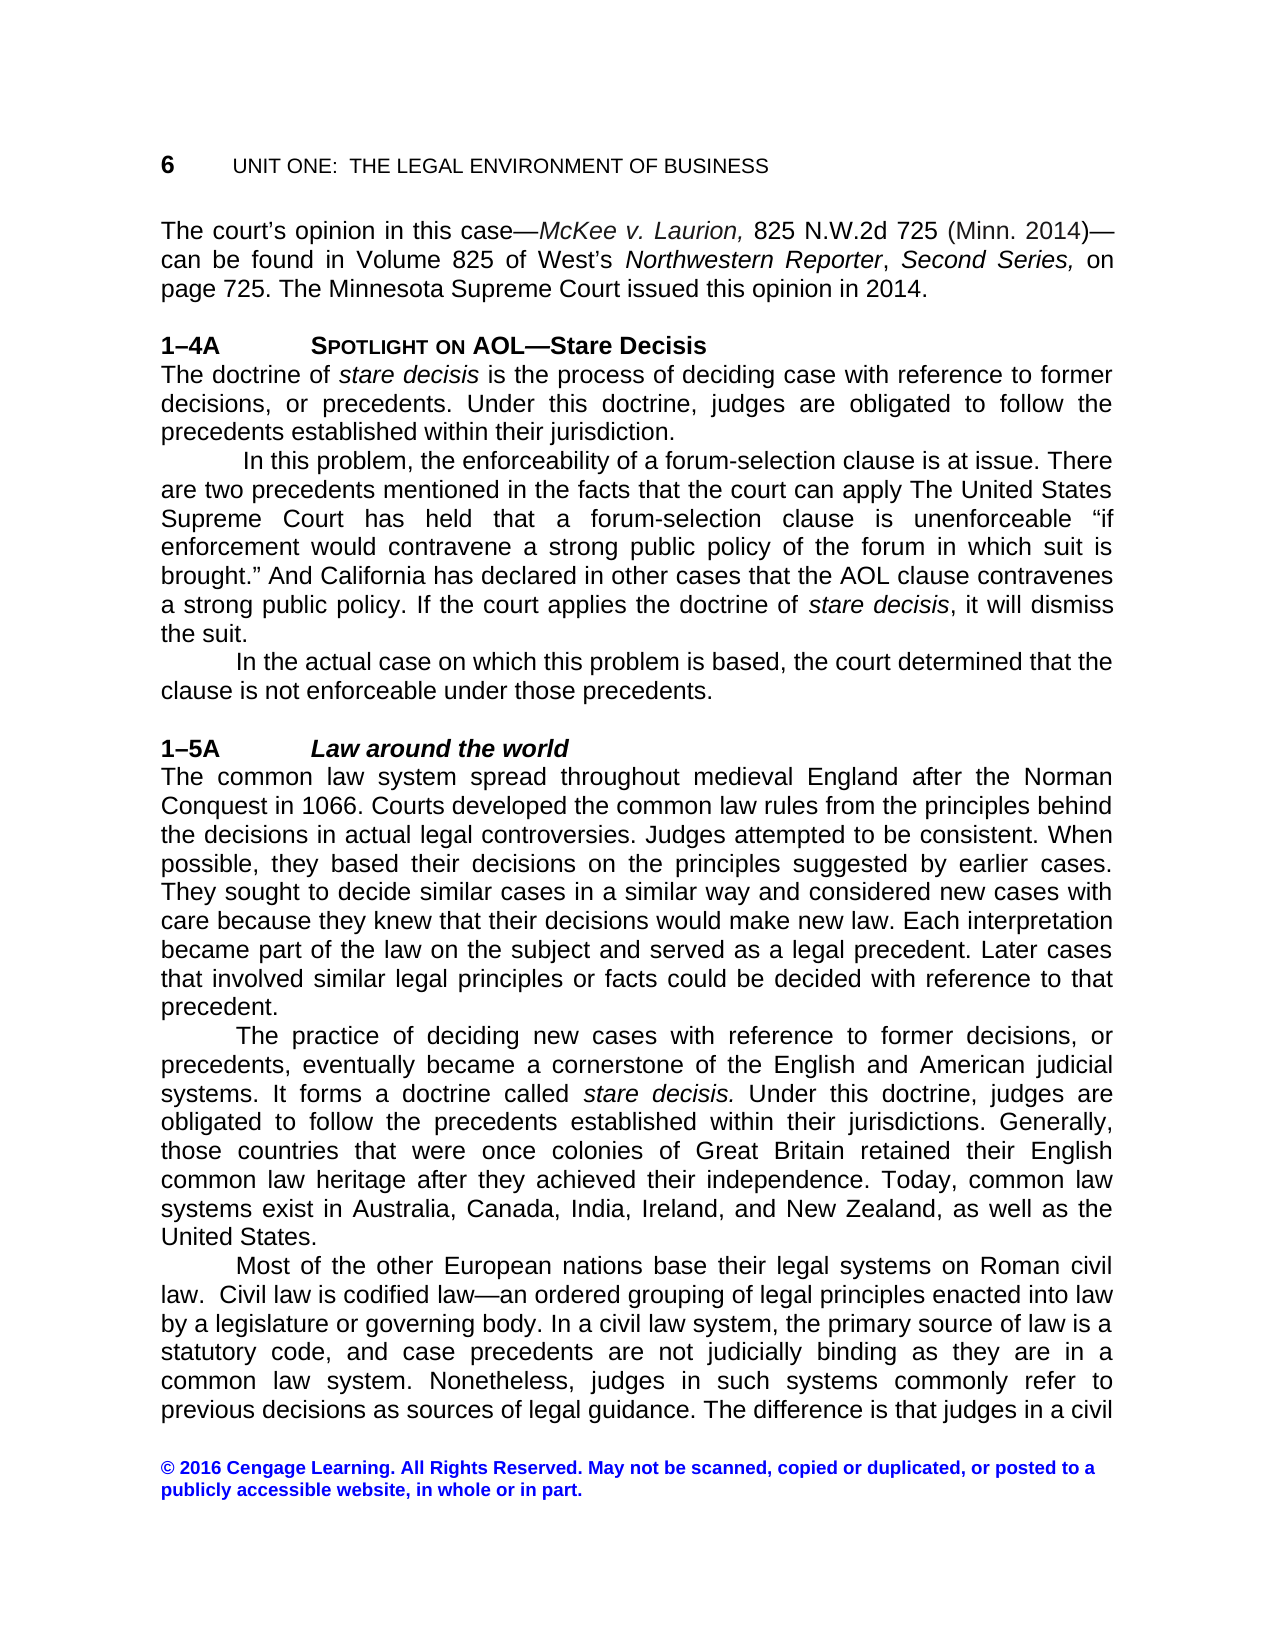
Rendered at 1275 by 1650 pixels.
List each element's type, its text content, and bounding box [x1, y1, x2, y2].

text 1–5A Law around the world [161, 733, 1114, 762]
text 1–4A Spotlight on AOL—Stare Decisis [161, 331, 1114, 360]
text The common law system spread throughout medieval England after the Norman Conquest in 1066. Courts developed the common law rules from the principles behind the decisions in actual legal controversies. Judges attempted to be consistent. When possible, they based their decisions on the principles suggested by earlier cases. They sought to decide similar cases in a similar way and considered new cases with care because they knew that their decisions would make new law. Each interpretation became part of the law on the subject and served as a legal precedent. Later cases that involved similar legal principles or facts could be decided with reference to that precedent. [161, 762, 1114, 1021]
text The doctrine of stare decisis is the process of deciding case with reference to former decisions, or precedents. Under this doctrine, judges are obligated to follow the precedents established within their jurisdiction. [161, 360, 1114, 446]
text The practice of deciding new cases with reference to former decisions, or precedents, eventually became a cornerstone of the English and American judicial systems. It forms a doctrine called stare decisis. Under this doctrine, judges are obligated to follow the precedents established within their jurisdictions. Generally, those countries that were once colonies of Great Britain retained their English common law heritage after they achieved their independence. Today, common law systems exist in Australia, Canada, India, Ireland, and New Zealand, as well as the United States. [161, 1021, 1114, 1251]
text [161, 1251, 1114, 1423]
text In this problem, the enforceability of a forum-selection clause is at issue. There are two precedents mentioned in the facts that the court can apply The United States Supreme Court has held that a forum-selection clause is unenforceable “if enforcement would contravene a strong public policy of the forum in which suit is brought.” And California has declared in other cases that the AOL clause contravenes a strong public policy. If the court applies the doctrine of stare decisis, it will dismiss the suit. [161, 446, 1114, 647]
text In the actual case on which this problem is based, the court determined that the clause is not enforceable under those precedents. [161, 647, 1114, 705]
text The court’s opinion in this case—McKee v. Laurion, 825 N.W.2d 725 (Minn. 2014)—can be found in Volume 825 of West’s Northwestern Reporter, Second Series, on page 725. The Minnesota Supreme Court issued this opinion in 2014. [161, 216, 1114, 302]
